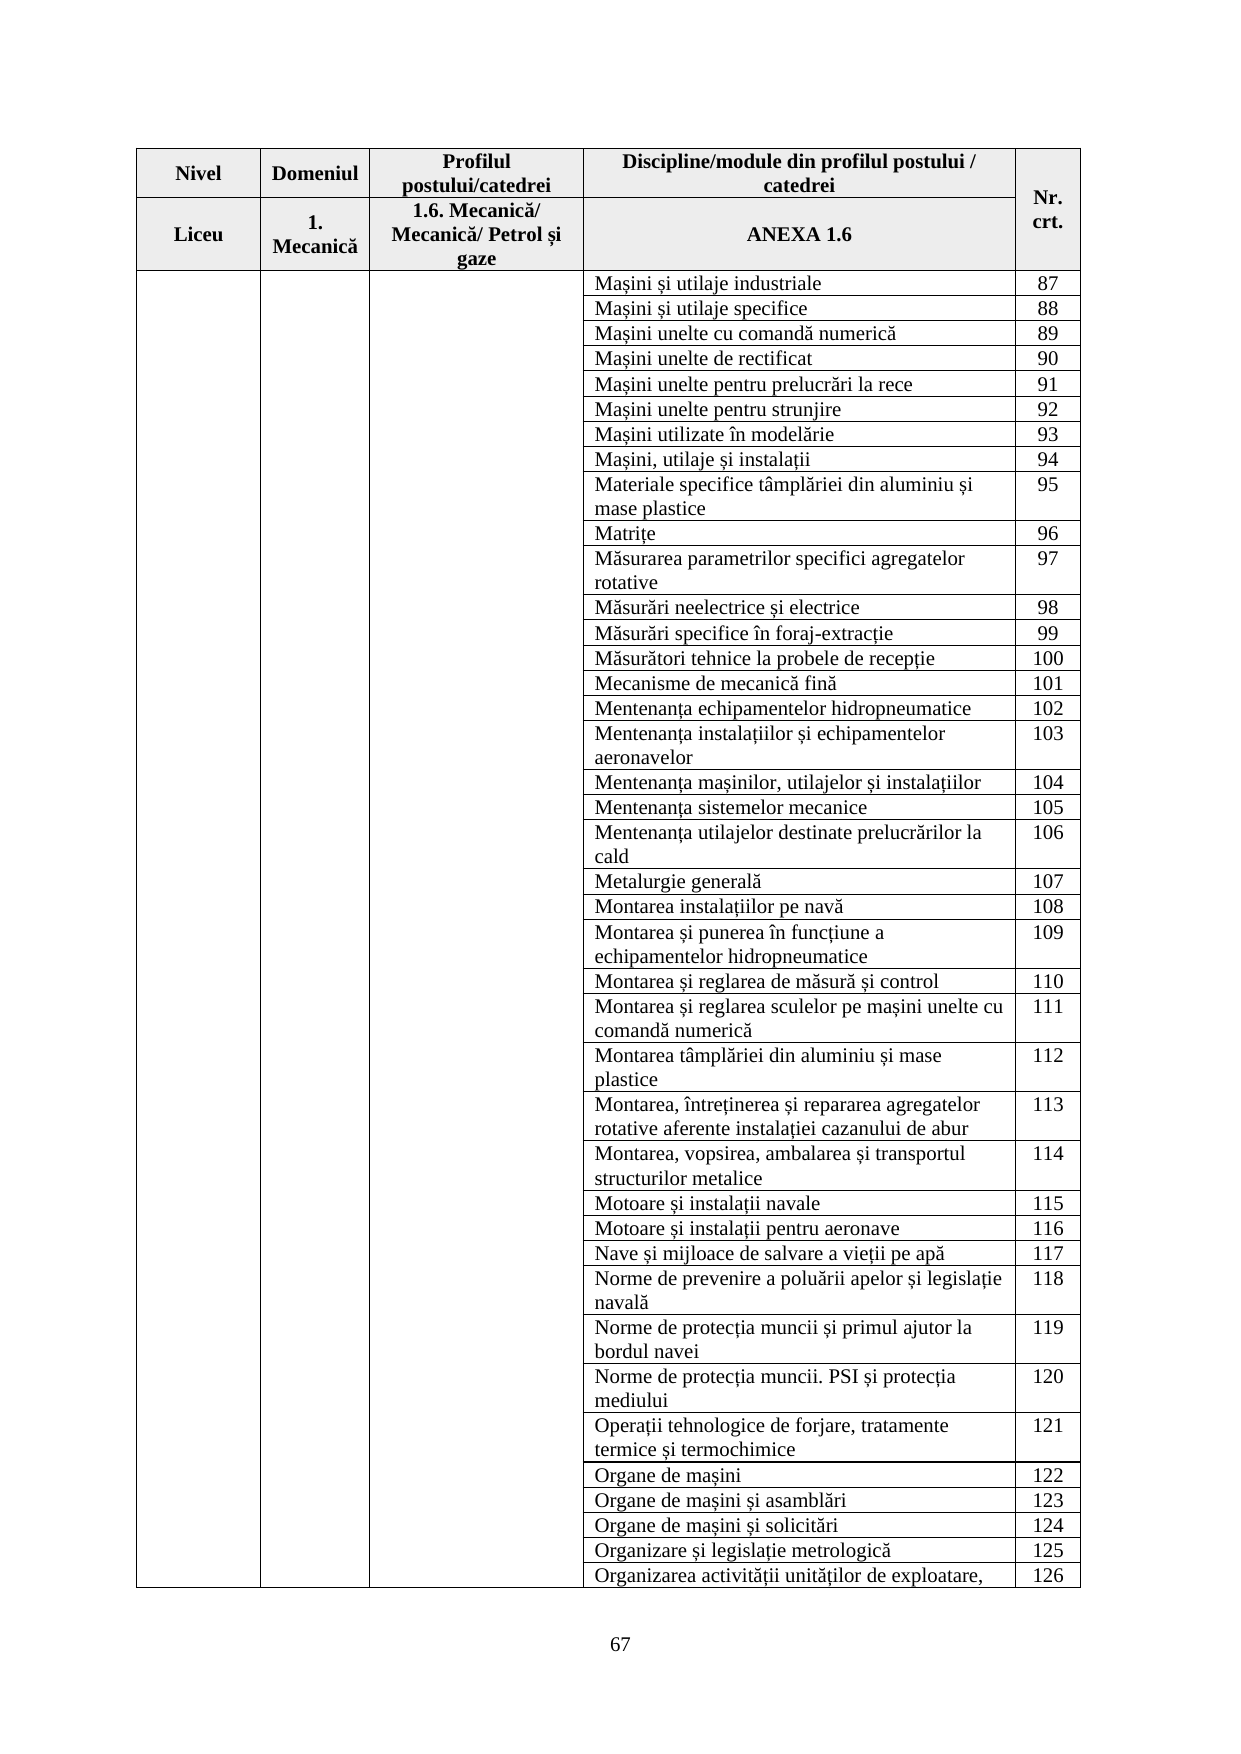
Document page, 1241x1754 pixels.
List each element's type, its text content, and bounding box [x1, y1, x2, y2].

table_cell 102 [1016, 696, 1080, 720]
table_cell Organe de mașini și solicitări [584, 1513, 1015, 1537]
table_cell 88 [1016, 296, 1080, 320]
table_cell Norme de prevenire a poluării apelor și legislație navală [584, 1266, 1015, 1314]
table_header Profilul postului/catedrei [370, 149, 583, 197]
table_cell Măsurări neelectrice și electrice [584, 595, 1015, 619]
table_cell 93 [1016, 422, 1080, 446]
table_cell Norme de protecția muncii. PSI și protecția mediului [584, 1364, 1015, 1412]
table_cell Mașini și utilaje specifice [584, 296, 1015, 320]
table_cell Matrițe [584, 521, 1015, 545]
table_cell Organe de mașini [584, 1463, 1015, 1487]
table_cell Mecanisme de mecanică fină [584, 671, 1015, 695]
table_cell Mentenanța mașinilor, utilajelor și instalațiilor [584, 770, 1015, 794]
table_cell 90 [1016, 346, 1080, 370]
table_cell 106 [1016, 820, 1080, 868]
table_cell Măsurători tehnice la probele de recepție [584, 646, 1015, 669]
table_cell Montarea tâmplăriei din aluminiu și mase plastice [584, 1043, 1015, 1091]
table_cell Mașini, utilaje și instalații [584, 447, 1015, 471]
table_cell Mentenanța echipamentelor hidropneumatice [584, 696, 1015, 720]
table_cell 123 [1016, 1488, 1080, 1512]
table_cell 110 [1016, 969, 1080, 993]
table_cell Mentenanța utilajelor destinate prelucrărilor la cald [584, 820, 1015, 868]
table_cell Materiale specifice tâmplăriei din aluminiu și mase plastice [584, 472, 1015, 520]
table_cell Mașini utilizate în modelărie [584, 422, 1015, 446]
table_cell 100 [1016, 646, 1080, 669]
table_cell Liceu [137, 198, 260, 270]
table_cell Mașini unelte de rectificat [584, 346, 1015, 370]
table_cell Motoare și instalații pentru aeronave [584, 1216, 1015, 1240]
table_cell Mentenanța sistemelor mecanice [584, 795, 1015, 819]
table_cell 99 [1016, 620, 1080, 644]
table_cell 96 [1016, 521, 1080, 545]
table_cell 118 [1016, 1266, 1080, 1314]
table_cell Măsurarea parametrilor specifici agregatelor rotative [584, 546, 1015, 594]
table_cell 97 [1016, 546, 1080, 594]
table_cell 121 [1016, 1413, 1080, 1461]
table_cell 119 [1016, 1315, 1080, 1363]
table_cell 95 [1016, 472, 1080, 520]
table_cell 98 [1016, 595, 1080, 619]
table_header Nr. crt. [1016, 149, 1080, 270]
table_cell Montarea, întreținerea și repararea agregatelor rotative aferente instalației cazanului de abur [584, 1092, 1015, 1140]
table_cell 1.6. Mecanică/ Mecanică/ Petrol și gaze [370, 198, 583, 270]
table_cell Mașini și utilaje industriale [584, 271, 1015, 295]
table_cell 1. Mecanică [261, 198, 369, 270]
table_cell 125 [1016, 1538, 1080, 1562]
table_cell Nave și mijloace de salvare a vieții pe apă [584, 1241, 1015, 1265]
table_cell 120 [1016, 1364, 1080, 1412]
table_cell Mașini unelte cu comandă numerică [584, 321, 1015, 345]
table_header Discipline/module din profilul postului / catedrei [584, 149, 1015, 197]
table_cell 103 [1016, 721, 1080, 769]
table_cell 109 [1016, 920, 1080, 968]
table_cell Montarea instalațiilor pe navă [584, 895, 1015, 918]
table_cell 112 [1016, 1043, 1080, 1091]
table_cell 124 [1016, 1513, 1080, 1537]
table_cell 94 [1016, 447, 1080, 471]
table_cell 111 [1016, 994, 1080, 1042]
table_cell Mașini unelte pentru prelucrări la rece [584, 371, 1015, 396]
table_cell Organizare și legislație metrologică [584, 1538, 1015, 1562]
table_cell 117 [1016, 1241, 1080, 1265]
table_cell Montarea și reglarea sculelor pe mașini unelte cu comandă numerică [584, 994, 1015, 1042]
table_cell 89 [1016, 321, 1080, 345]
table_cell 104 [1016, 770, 1080, 794]
table_cell 101 [1016, 671, 1080, 695]
table_header Domeniul [261, 149, 369, 197]
table_cell Operații tehnologice de forjare, tratamente termice și termochimice [584, 1413, 1015, 1461]
table_cell 116 [1016, 1216, 1080, 1240]
table_cell 91 [1016, 371, 1080, 396]
table_cell Montarea și punerea în funcțiune a echipamentelor hidropneumatice [584, 920, 1015, 968]
table_cell 113 [1016, 1092, 1080, 1140]
table_header Nivel [137, 149, 260, 197]
table_cell Mentenanța instalațiilor și echipamentelor aeronavelor [584, 721, 1015, 769]
table_cell 108 [1016, 895, 1080, 918]
table_cell ANEXA 1.6 [584, 198, 1015, 270]
table_cell 92 [1016, 397, 1080, 421]
table_cell Mașini unelte pentru strunjire [584, 397, 1015, 421]
table_cell Norme de protecția muncii și primul ajutor la bordul navei [584, 1315, 1015, 1363]
table_cell Montarea, vopsirea, ambalarea și transportul structurilor metalice [584, 1141, 1015, 1189]
table_cell 105 [1016, 795, 1080, 819]
table_cell 126 [1016, 1563, 1080, 1587]
table_cell Montarea și reglarea de măsură și control [584, 969, 1015, 993]
table_cell 114 [1016, 1141, 1080, 1189]
table_cell 87 [1016, 271, 1080, 295]
table_cell Metalurgie generală [584, 869, 1015, 893]
table_cell Organizarea activității unităților de exploatare, întreținere și reparare a utilajelor pentru terasamente și cale [584, 1563, 1015, 1587]
table_cell Motoare și instalații navale [584, 1191, 1015, 1214]
table_cell Măsurări specifice în foraj-extracție [584, 620, 1015, 644]
table_cell 115 [1016, 1191, 1080, 1214]
table_cell Organe de mașini și asamblări [584, 1488, 1015, 1512]
table_cell 107 [1016, 869, 1080, 893]
table_cell 122 [1016, 1463, 1080, 1487]
